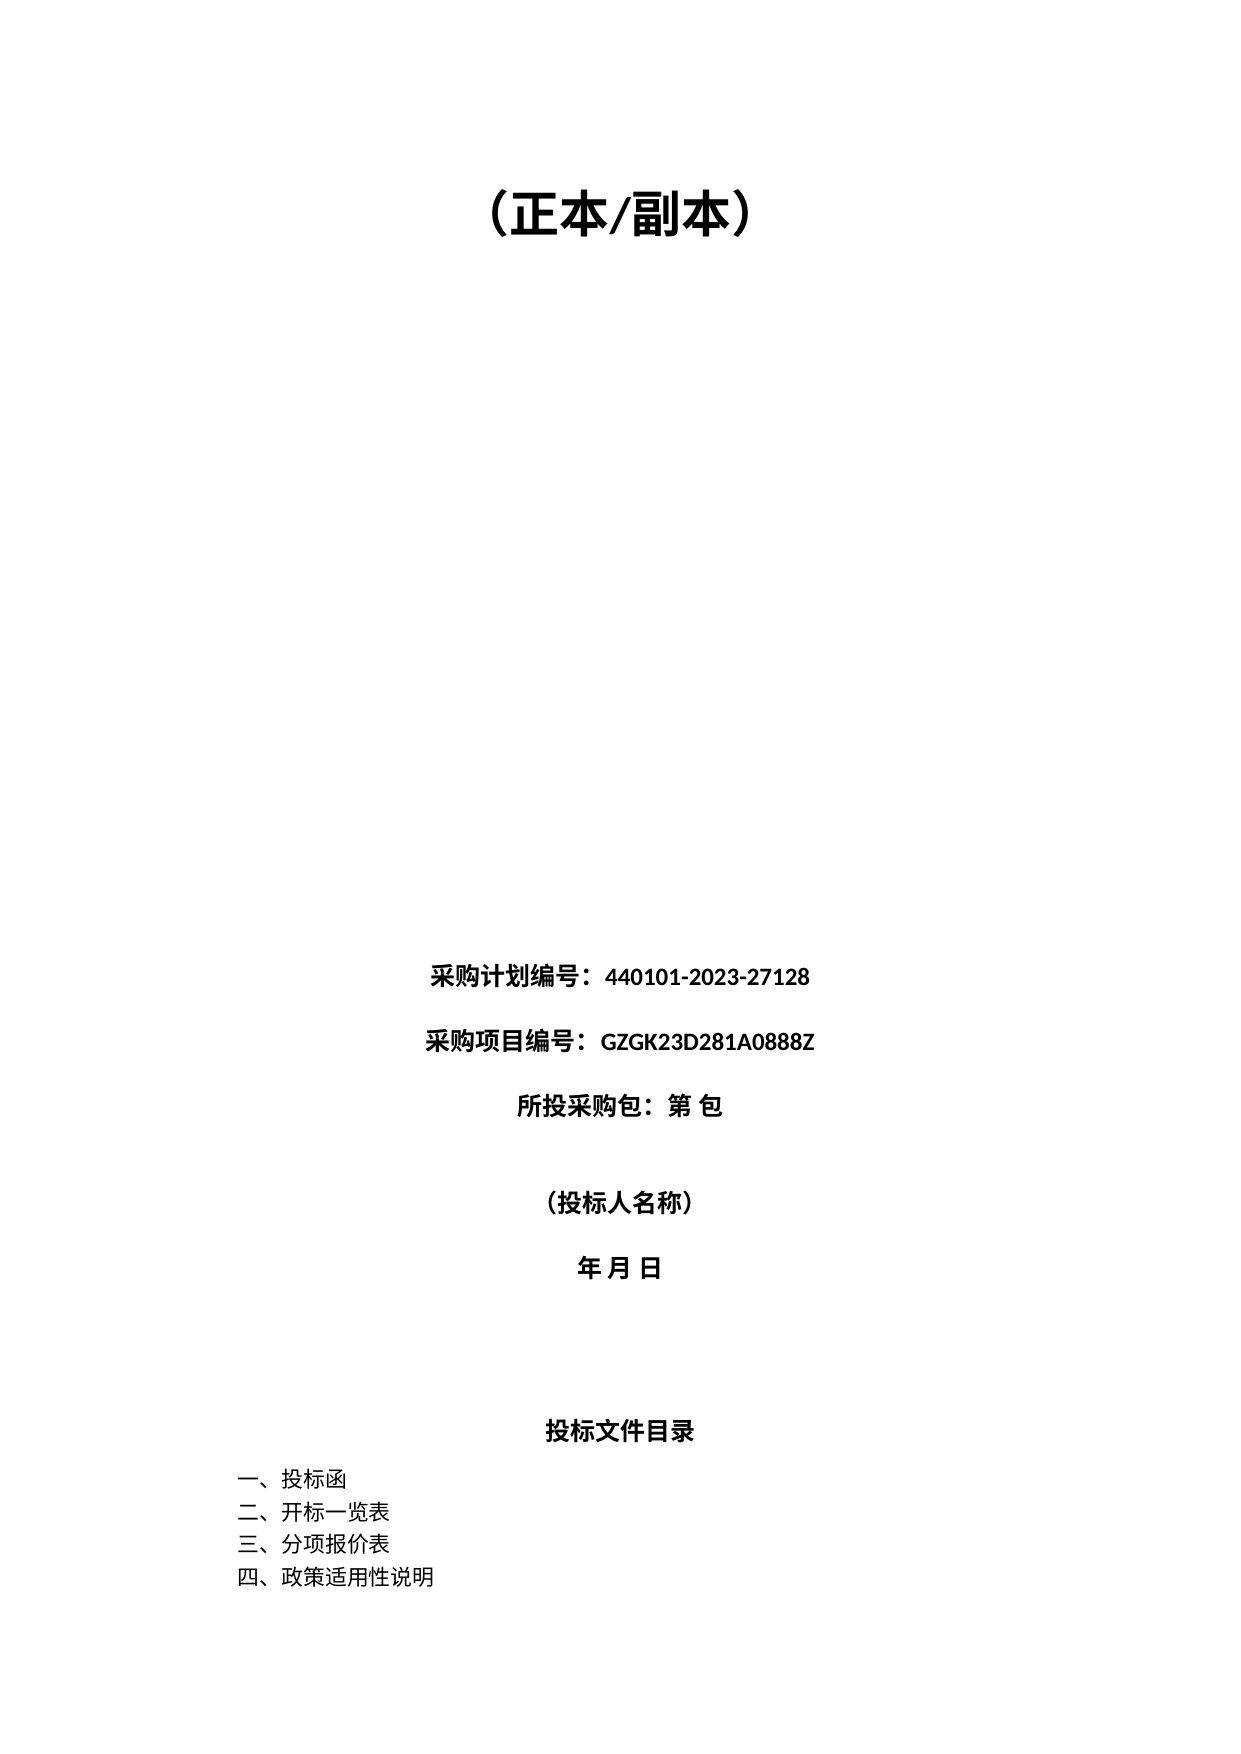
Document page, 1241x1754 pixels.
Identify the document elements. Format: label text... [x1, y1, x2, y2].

text 二、开标一览表 [187, 1494, 1053, 1527]
text 投标文件目录 [187, 1397, 1053, 1462]
text 采购计划编号：440101-2023-27128 [187, 942, 1053, 1007]
text 四、政策适用性说明 [187, 1559, 1053, 1592]
text 所投采购包：第 包 [187, 1072, 1053, 1137]
text 一、投标函 [187, 1462, 1053, 1494]
text （投标人名称） [187, 1169, 1053, 1234]
text 年 月 日 [187, 1234, 1053, 1299]
text （正本/副本） [187, 162, 1053, 942]
text 采购项目编号：GZGK23D281A0888Z [187, 1007, 1053, 1072]
text 三、分项报价表 [187, 1527, 1053, 1559]
